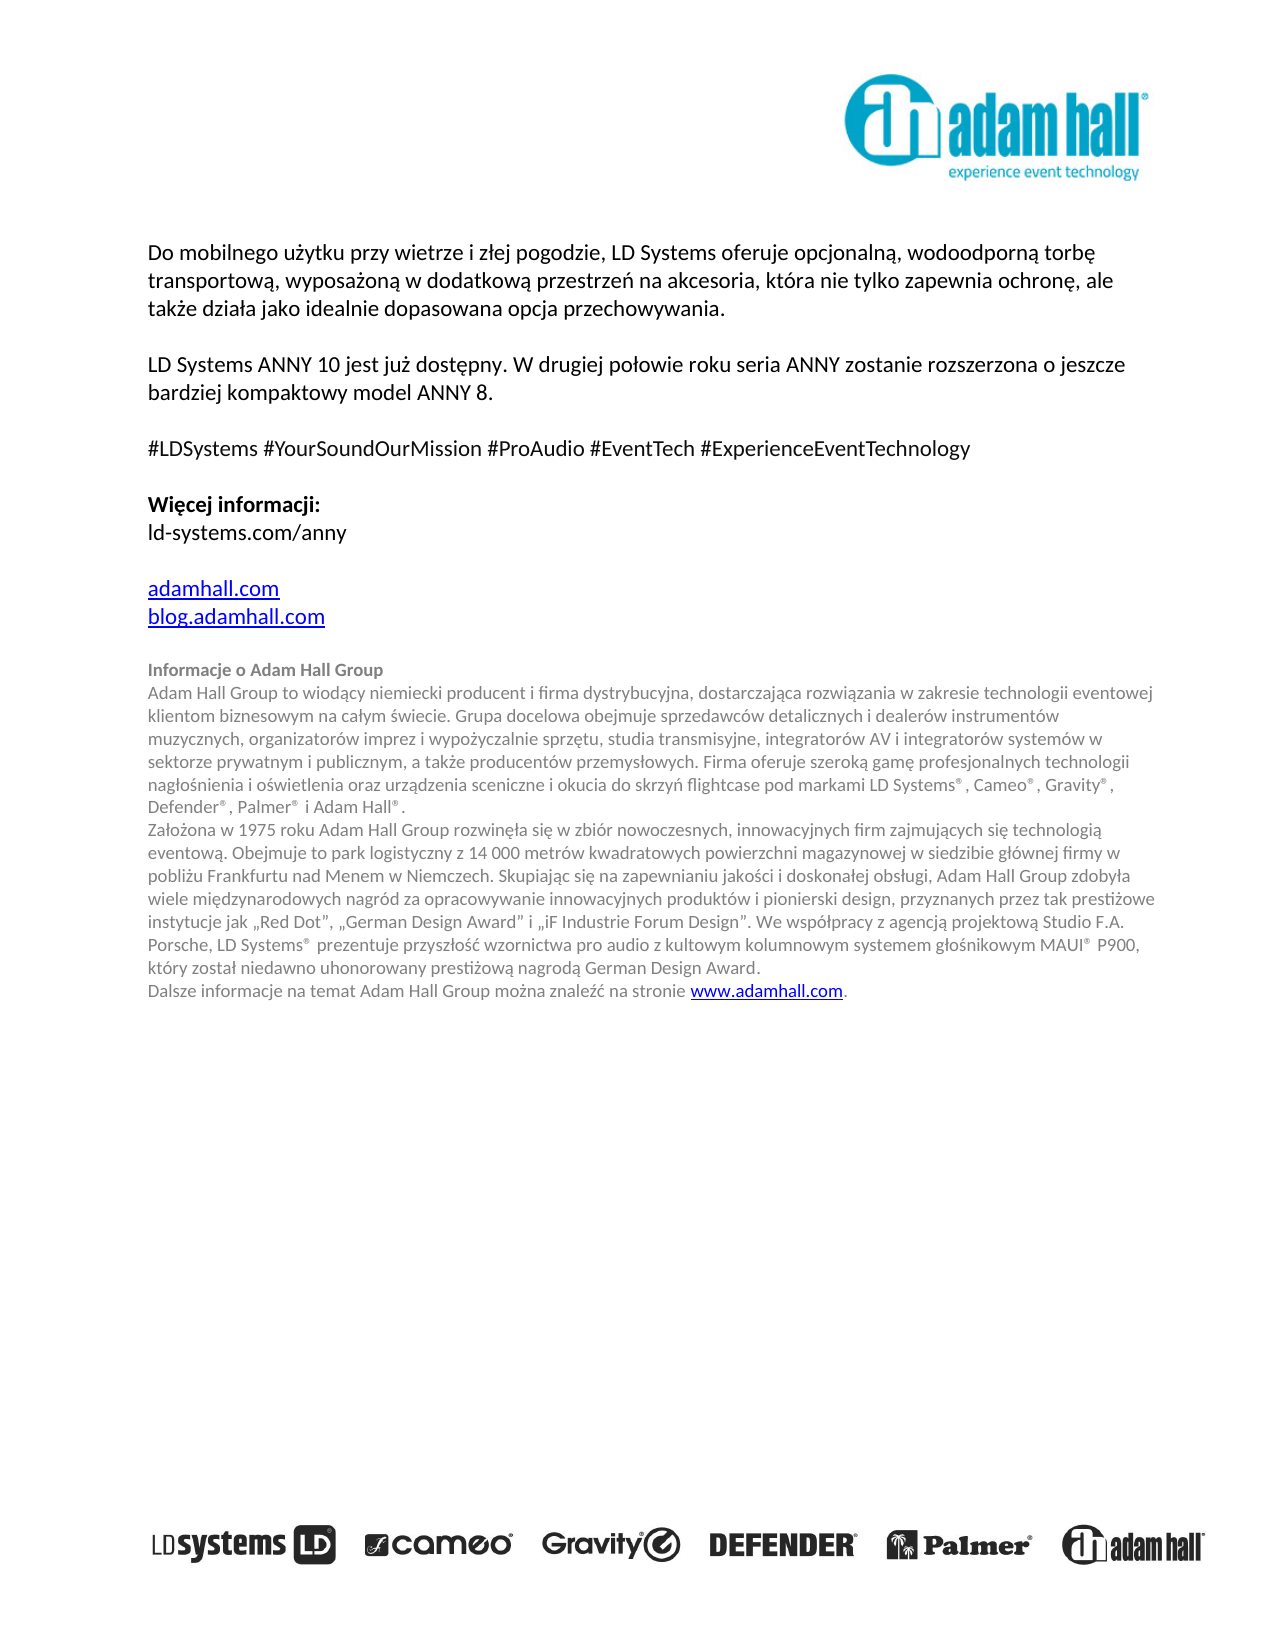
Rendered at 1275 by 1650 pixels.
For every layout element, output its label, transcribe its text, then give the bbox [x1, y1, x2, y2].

text adamhall.com blog.adamhall.com [148, 574, 1158, 630]
text #LDSystems #YourSoundOurMission #ProAudio #EventTech #ExperienceEventTechnology [148, 434, 1158, 462]
text Do mobilnego użytku przy wietrze i złej pogodzie, LD Systems oferuje opcjonalną, wodoodporną torbę transportową, wyposażoną w dodatkową przestrzeń na akcesoria, która nie tylko zapewnia ochronę, ale także działa jako idealnie dopasowana opcja przechowywania. [148, 238, 1158, 322]
text Informacje o Adam Hall Group [148, 658, 1158, 681]
text Adam Hall Group to wiodący niemiecki producent i firma dystrybucyjna, dostarczająca rozwiązania w zakresie technologii eventowej klientom biznesowym na całym świecie. Grupa docelowa obejmuje sprzedawców detalicznych i dealerów instrumentów muzycznych, organizatorów imprez i wypożyczalnie sprzętu, studia transmisyjne, integratorów AV i integratorów systemów w sektorze prywatnym i publicznym, a także producentów przemysłowych. Firma oferuje szeroką gamę profesjonalnych technologii nagłośnienia i oświetlenia oraz urządzenia sceniczne i okucia do skrzyń flightcase pod markami LD Systems®, Cameo®, Gravity®, Defender®, Palmer® i Adam Hall®. [148, 681, 1158, 819]
text Dalsze informacje na temat Adam Hall Group można znaleźć na stronie www.adamhall.com. [148, 979, 1158, 1002]
text LD Systems ANNY 10 jest już dostępny. W drugiej połowie roku seria ANNY zostanie rozszerzona o jeszcze bardziej kompaktowy model ANNY 8. [148, 350, 1158, 406]
text Więcej informacji: ld-systems.com/anny [148, 490, 1158, 546]
text Założona w 1975 roku Adam Hall Group rozwinęła się w zbiór nowoczesnych, innowacyjnych firm zajmujących się technologią eventową. Obejmuje to park logistyczny z 14 000 metrów kwadratowych powierzchni magazynowej w siedzibie głównej firmy w pobliżu Frankfurtu nad Menem w Niemczech. Skupiając się na zapewnianiu jakości i doskonałej obsługi, Adam Hall Group zdobyła wiele międzynarodowych nagród za opracowywanie innowacyjnych produktów i pionierski design, przyznanych przez tak prestiżowe instytucje jak „Red Dot”, „German Design Award” i „iF Industrie Forum Design”. We współpracy z agencją projektową Studio F.A. Porsche, LD Systems® prezentuje przyszłość wzornictwa pro audio z kultowym kolumnowym systemem głośnikowym MAUI® P900, który został niedawno uhonorowany prestiżową nagrodą German Design Award. [148, 819, 1158, 979]
picture [835, 73, 1158, 182]
picture [147, 1513, 1208, 1576]
